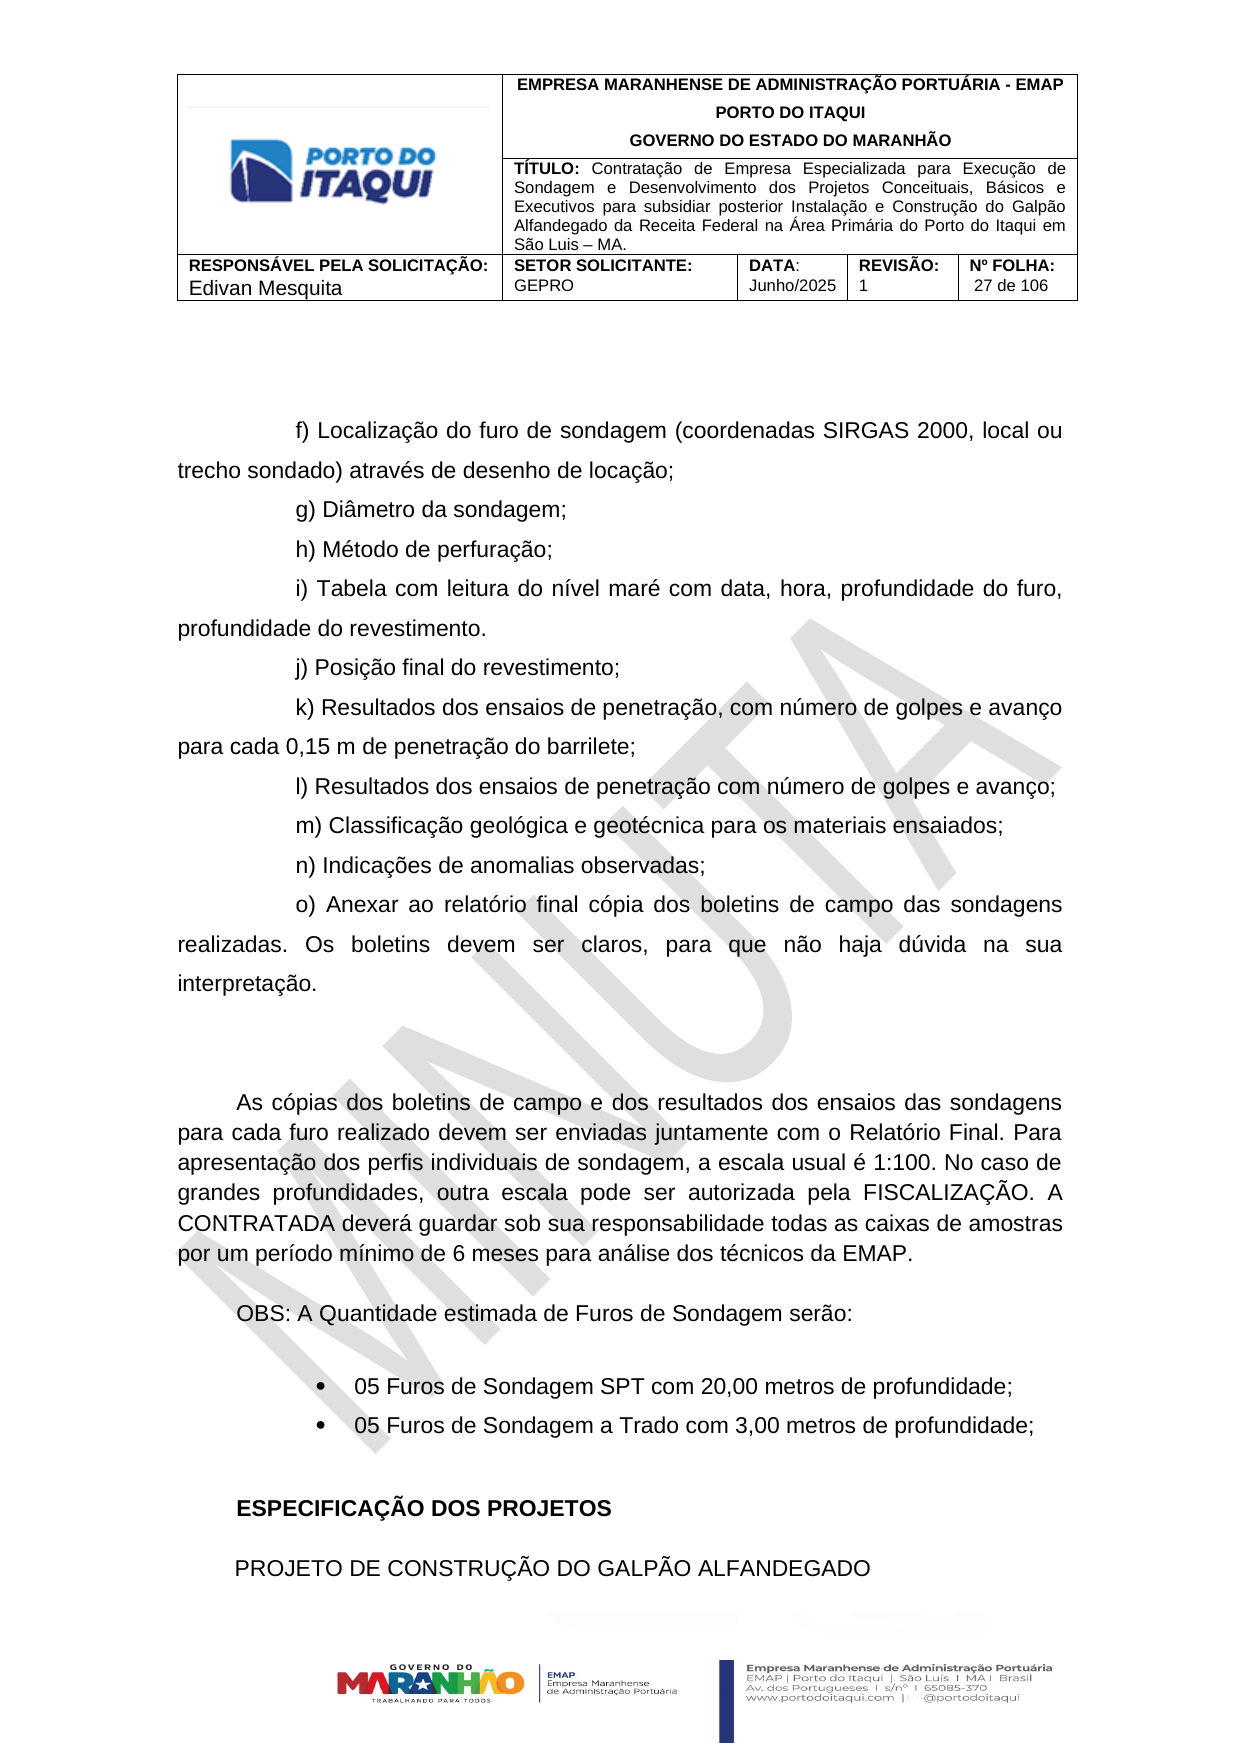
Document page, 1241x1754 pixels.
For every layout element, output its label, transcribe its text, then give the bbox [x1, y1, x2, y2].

text ESPECIFICAÇÃO DOS PROJETOS [177, 1495, 1063, 1521]
text k) Resultados dos ensaios de penetração, com número de golpes e avanço para cada 0,15 m de penetração do barrilete; [177, 694, 1063, 760]
picture [188, 101, 490, 236]
text i) Tabela com leitura do nível maré com data, hora, profundidade do furo, profundidade do revestimento. [177, 575, 1063, 641]
text o) Anexar ao relatório final cópia dos boletins de campo das sondagens realizadas. Os boletins devem ser claros, para que não haja dúvida na sua interpretação. [177, 891, 1063, 997]
text g) Diâmetro da sondagem; [177, 496, 1063, 523]
text h) Método de perfuração; [177, 536, 1063, 562]
text m) Classificação geológica e geotécnica para os materiais ensaiados; [177, 812, 1063, 839]
picture [240, 1612, 1160, 1743]
list 05 Furos de Sondagem SPT com 20,00 metros de profundidade; [317, 1373, 1063, 1399]
list 05 Furos de Sondagem a Trado com 3,00 metros de profundidade; [317, 1412, 1063, 1439]
text As cópias dos boletins de campo e dos resultados dos ensaios das sondagens para cada furo realizado devem ser enviadas juntamente com o Relatório Final. Para apresentação dos perfis individuais de sondagem, a escala usual é 1:100. No caso de grandes profundidades, outra escala pode ser autorizada pela FISCALIZAÇÃO. A CONTRATADA deverá guardar sob sua responsabilidade todas as caixas de amostras por um período mínimo de 6 meses para análise dos técnicos da EMAP. [177, 1089, 1063, 1266]
text n) Indicações de anomalias observadas; [177, 852, 1063, 878]
text j) Posição final do revestimento; [177, 654, 1063, 681]
text f) Localização do furo de sondagem (coordenadas SIRGAS 2000, local ou trecho sondado) através de desenho de locação; [177, 417, 1063, 483]
text l) Resultados dos ensaios de penetração com número de golpes e avanço; [177, 773, 1063, 799]
text OBS: A Quantidade estimada de Furos de Sondagem serão: [177, 1300, 1063, 1326]
text PROJETO DE CONSTRUÇÃO DO GALPÃO ALFANDEGADO [177, 1555, 1063, 1581]
